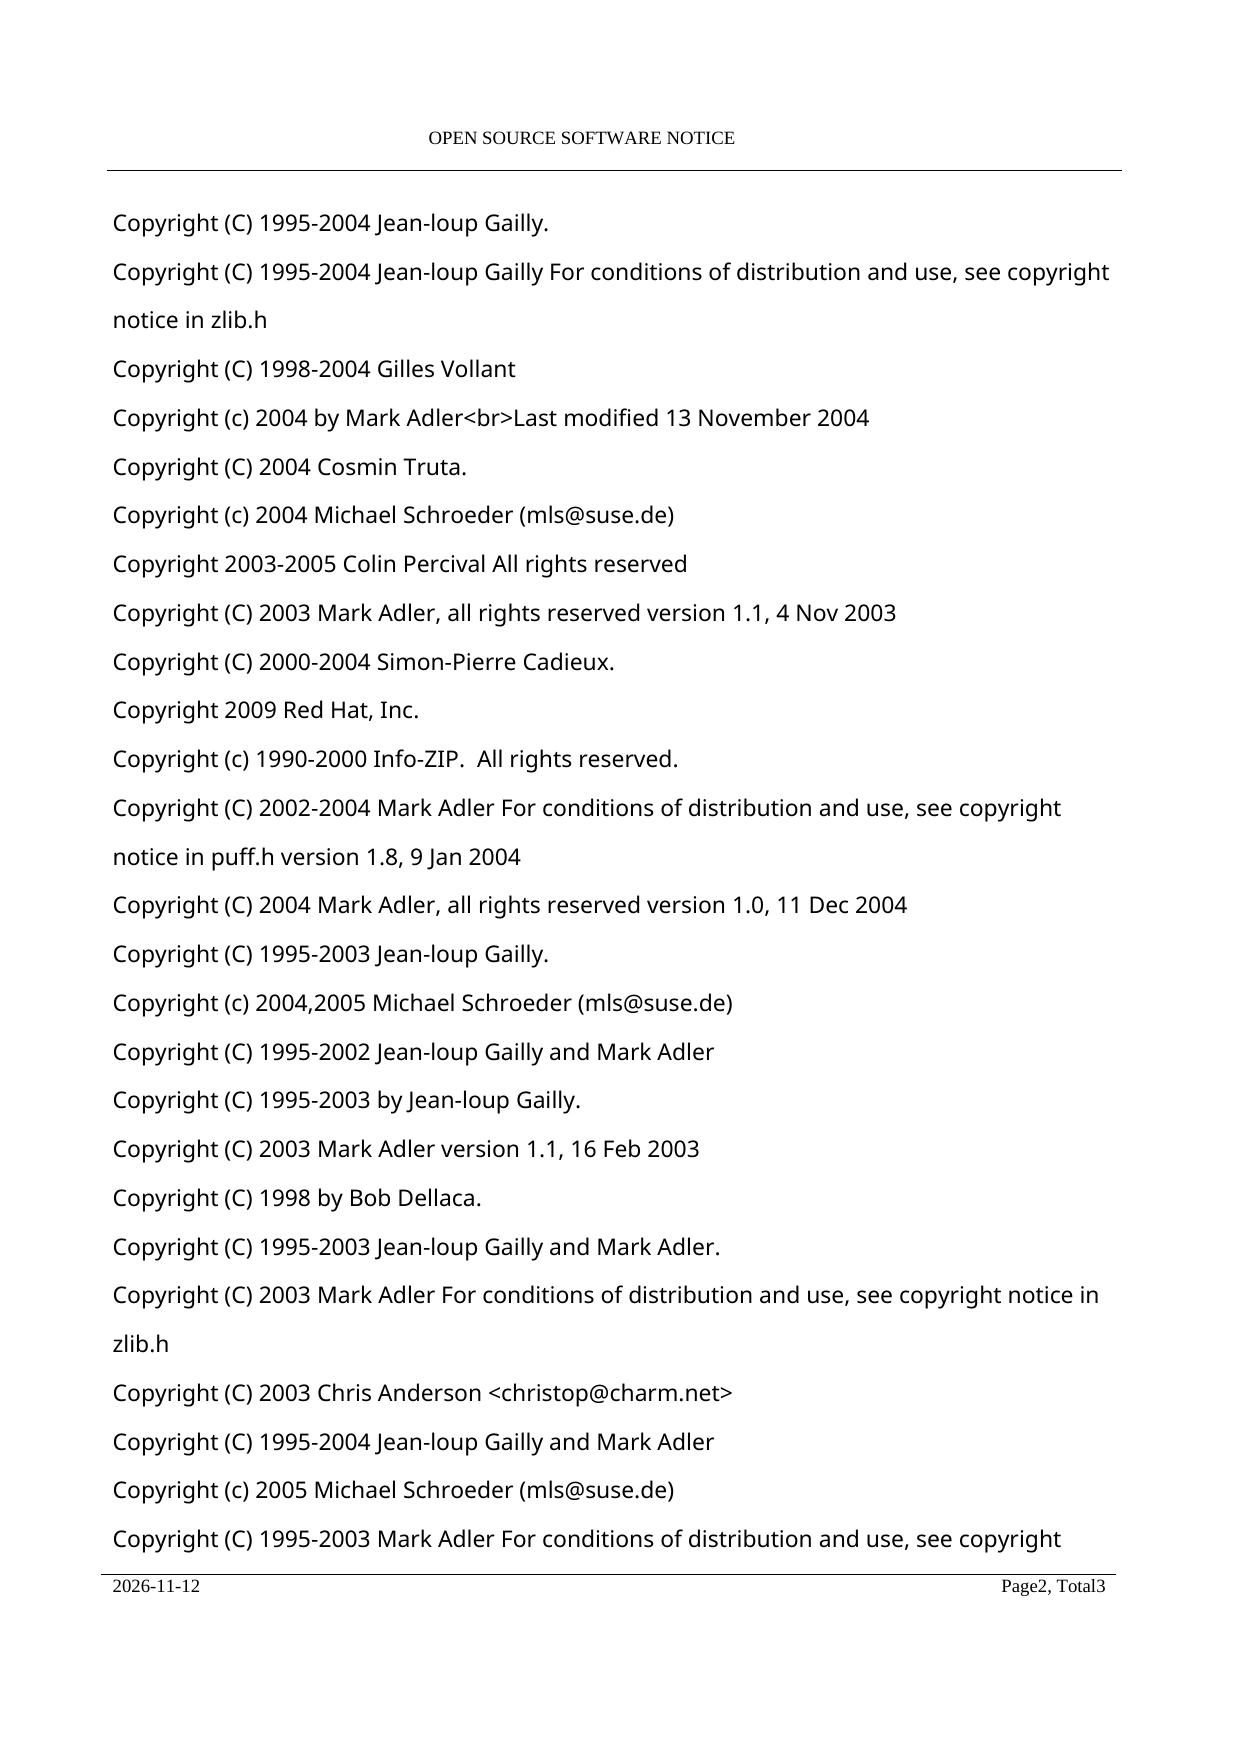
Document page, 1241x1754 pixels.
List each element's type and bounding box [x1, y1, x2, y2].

text [112, 206, 1128, 1555]
